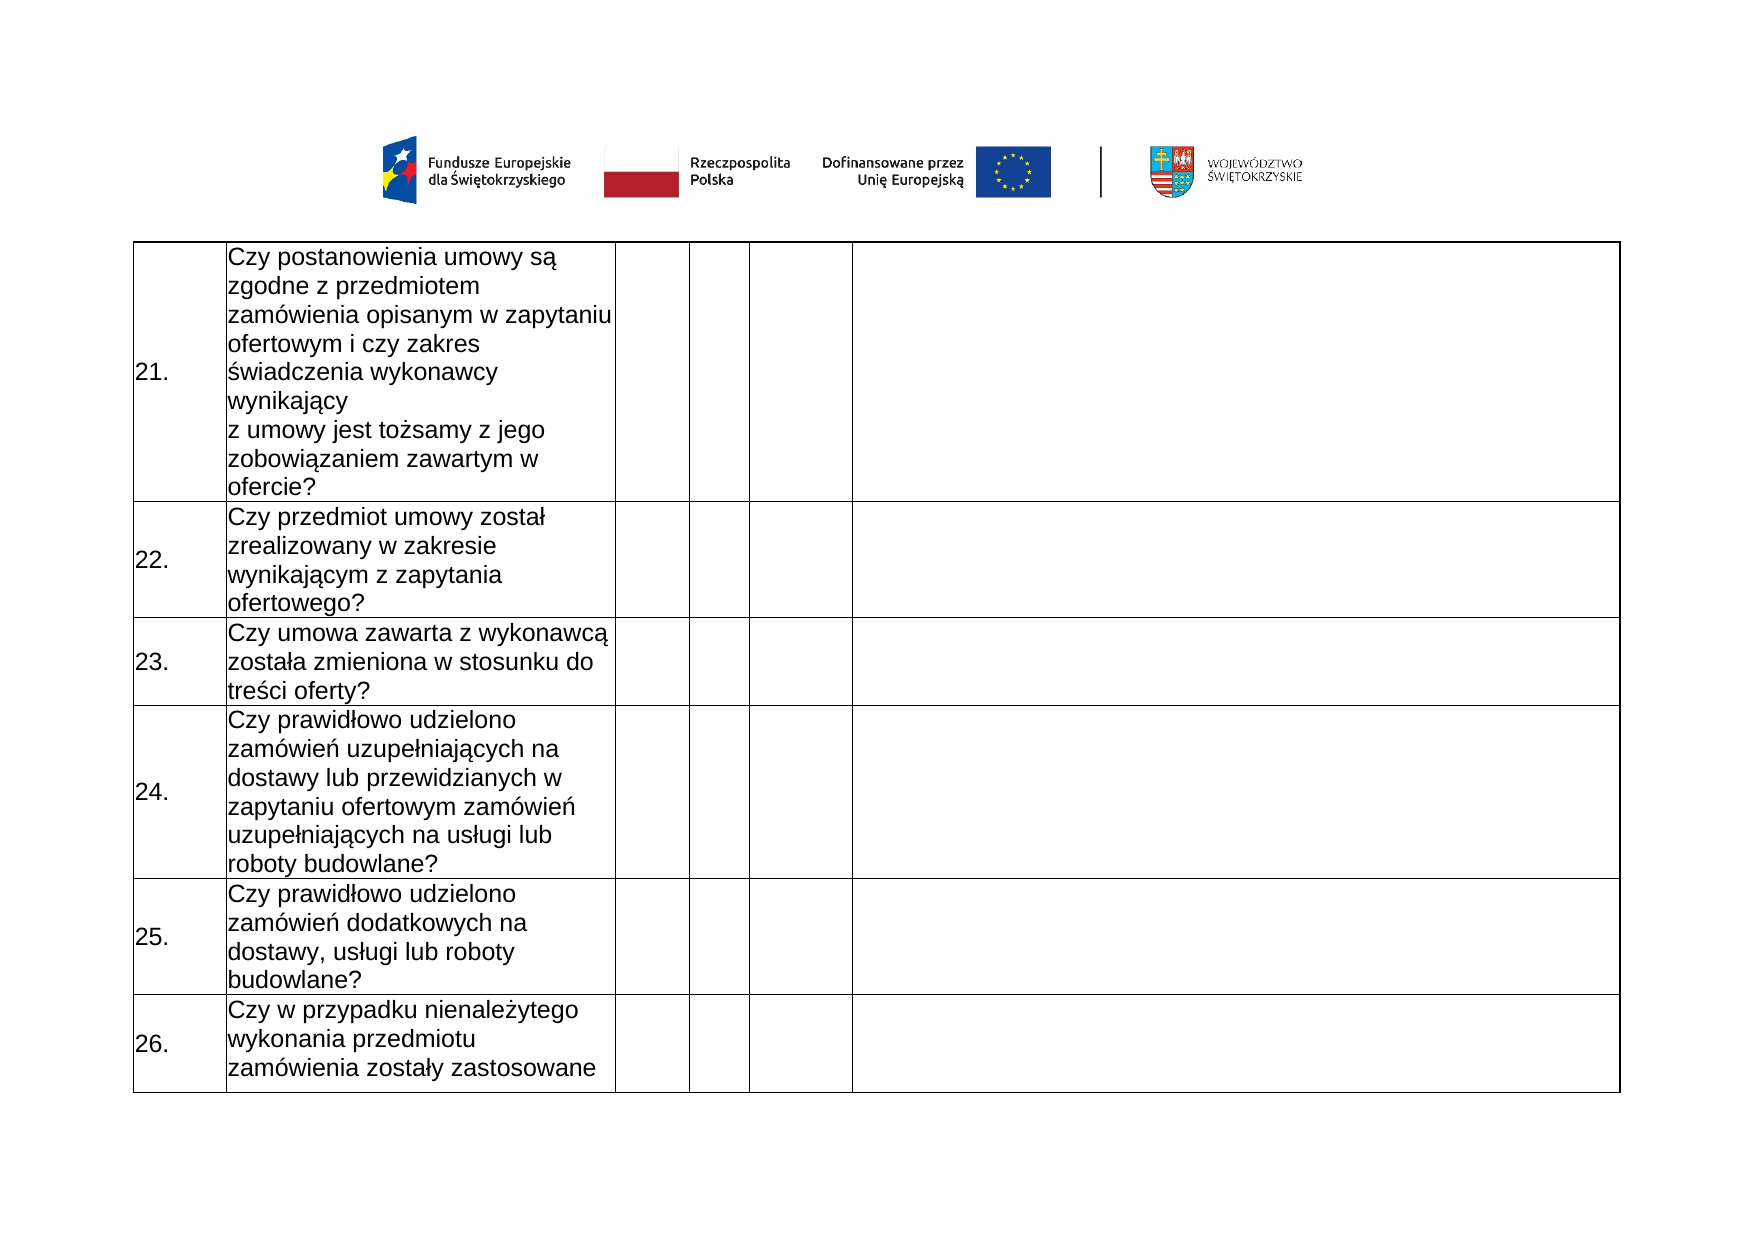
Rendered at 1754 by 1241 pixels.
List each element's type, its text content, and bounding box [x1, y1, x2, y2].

table_cell 21. [134, 243, 226, 501]
table_cell [853, 502, 1619, 617]
picture [369, 133, 1307, 207]
table_cell 24. [134, 706, 226, 878]
table_cell [616, 995, 689, 1092]
table_cell [690, 879, 749, 994]
table_cell [616, 706, 689, 878]
table_cell 22. [134, 502, 226, 617]
table_cell Czy przedmiot umowy został zrealizowany w zakresie wynikającym z zapytania ofertowego? [227, 502, 615, 617]
table_cell [853, 995, 1619, 1092]
table_cell [750, 502, 852, 617]
table_cell [853, 243, 1619, 501]
table_cell 25. [134, 879, 226, 994]
table_cell [690, 706, 749, 878]
table_cell Czy umowa zawarta z wykonawcą została zmieniona w stosunku do treści oferty? [227, 618, 615, 704]
table_cell [616, 502, 689, 617]
table_cell Czy postanowienia umowy są zgodne z przedmiotem zamówienia opisanym w zapytaniu ofertowym i czy zakres świadczenia wykonawcy wynikający z umowy jest tożsamy z jego zobowiązaniem zawartym w ofercie? [227, 243, 615, 501]
table_cell Czy prawidłowo udzielono zamówień uzupełniających na dostawy lub przewidzianych w zapytaniu ofertowym zamówień uzupełniających na usługi lub roboty budowlane? [227, 706, 615, 878]
table_cell Czy prawidłowo udzielono zamówień dodatkowych na dostawy, usługi lub roboty budowlane? [227, 879, 615, 994]
table_cell Czy w przypadku nienależytego wykonania przedmiotu zamówienia zostały zastosowane kary umowne określone w umowie z wykonawcą ? [227, 995, 615, 1092]
table_cell [690, 502, 749, 617]
table_cell [750, 879, 852, 994]
table_cell 23. [134, 618, 226, 704]
table_cell [750, 618, 852, 704]
table_cell [853, 879, 1619, 994]
table_cell 26. [134, 995, 226, 1092]
table_cell [853, 618, 1619, 704]
table_cell [690, 618, 749, 704]
table_cell [690, 243, 749, 501]
table_cell [750, 243, 852, 501]
table_cell [616, 879, 689, 994]
table_cell [616, 618, 689, 704]
table_cell [750, 706, 852, 878]
table_cell [853, 706, 1619, 878]
table_cell [690, 995, 749, 1092]
table_cell [750, 995, 852, 1092]
table_cell [616, 243, 689, 501]
